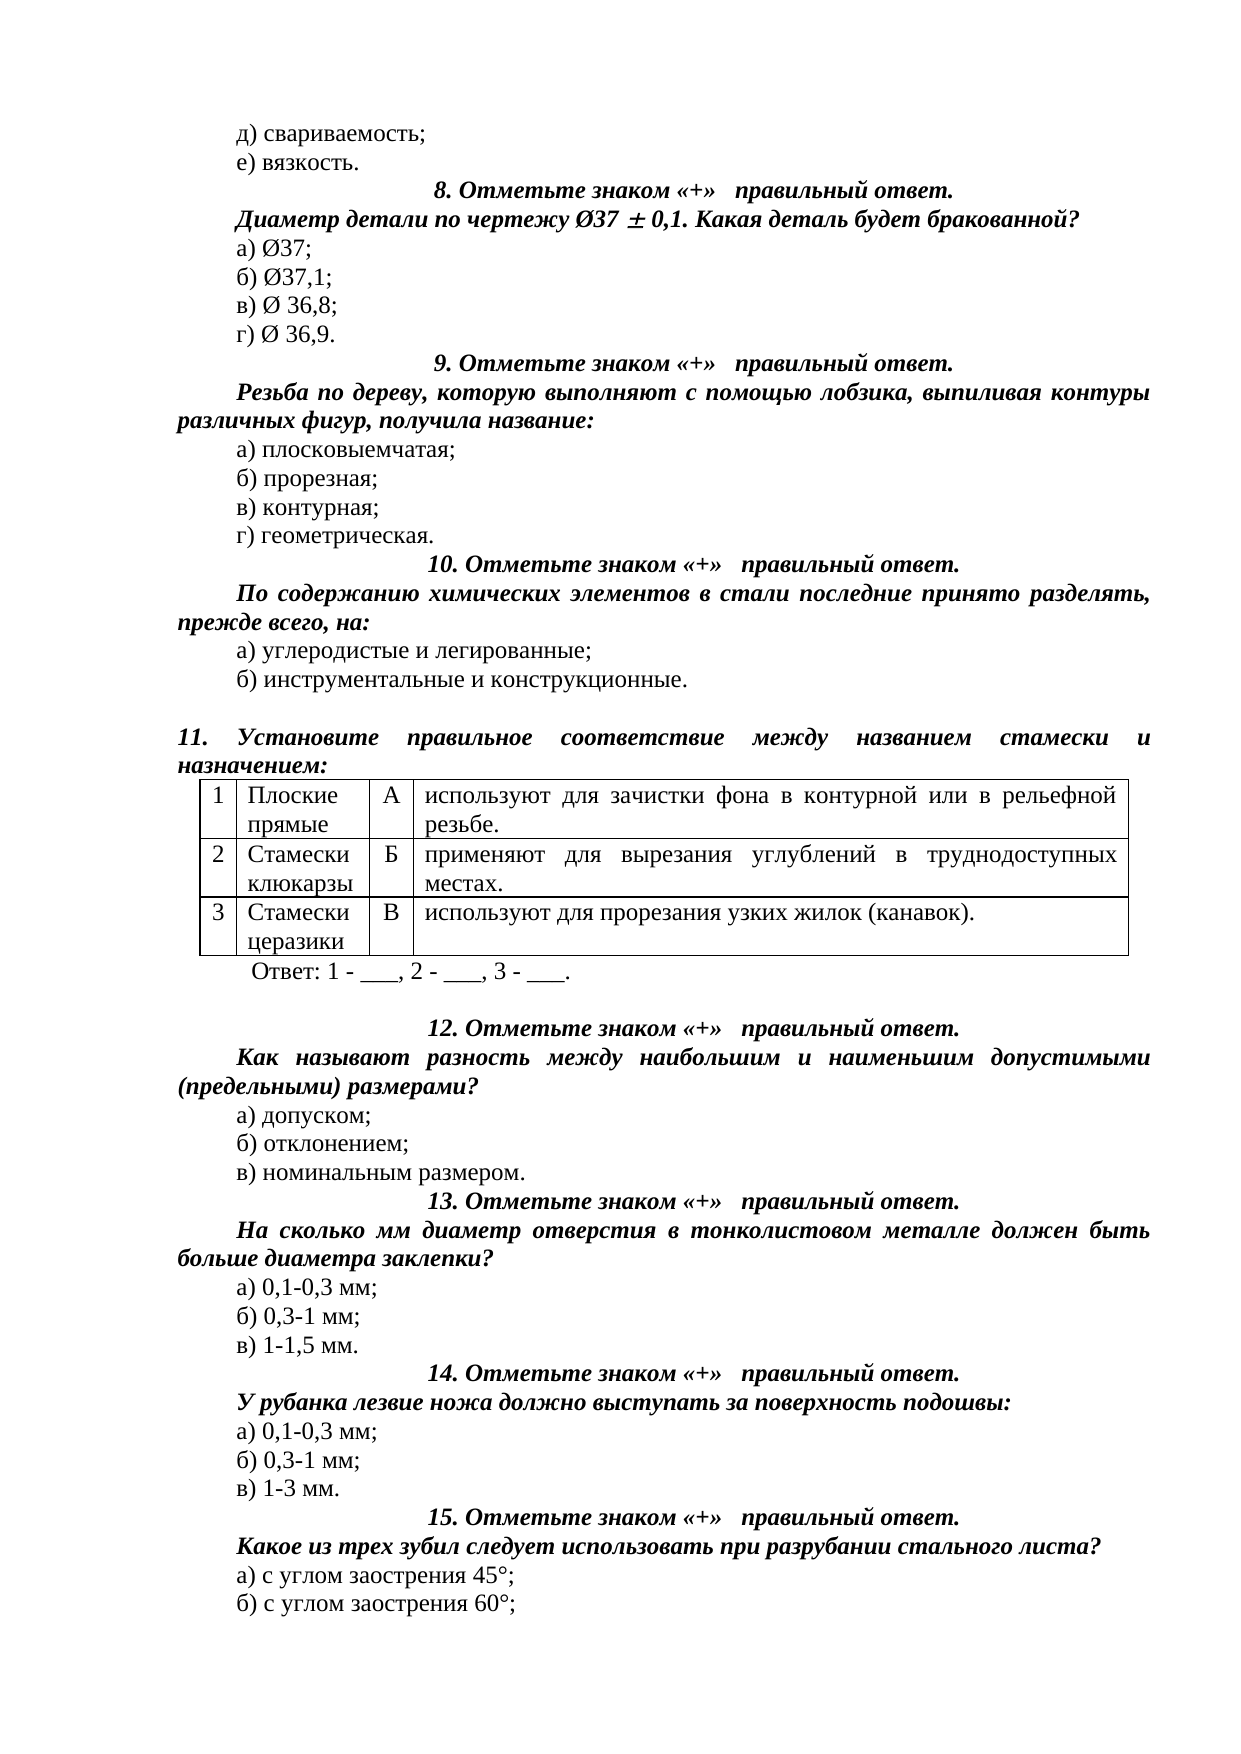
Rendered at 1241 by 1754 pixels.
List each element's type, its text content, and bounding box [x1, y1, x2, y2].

text б) инструментальные и конструкционные. [177, 664, 1152, 693]
text 15. Отметьте знаком «+» правильный ответ. [177, 1502, 1152, 1531]
text У рубанка лезвие ножа должно выступать за поверхность подошвы: [177, 1387, 1152, 1416]
text а) допуском; [177, 1100, 1152, 1128]
text Диаметр детали по чертежу Ø37 0,1. Какая деталь будет бракованной? [177, 204, 1152, 233]
text 14. Отметьте знаком «+» правильный ответ. [177, 1358, 1152, 1387]
text г) геометрическая. [177, 521, 1152, 549]
text 12. Отметьте знаком «+» правильный ответ. [177, 1013, 1152, 1042]
text а) углеродистые и легированные; [177, 636, 1152, 664]
text Ответ: 1 - ___, 2 - ___, 3 - ___. [177, 956, 1152, 985]
text в) Ø 36,8; [177, 291, 1152, 319]
table_cell Стамески церазики [237, 898, 369, 955]
table_header А [370, 780, 413, 838]
text 8. Отметьте знаком «+» правильный ответ. [177, 176, 1152, 204]
text в) 1-3 мм. [177, 1473, 1152, 1502]
text По содержанию химических элементов в стали последние принято разделять, прежде всего, на: [177, 578, 1152, 636]
table_cell В [370, 898, 413, 955]
text а) 0,1-0,3 мм; [177, 1416, 1152, 1445]
text в) 1-1,5 мм. [177, 1330, 1152, 1358]
table_header используют для зачистки фона в контурной или в рельефной резьбе. [414, 780, 1128, 838]
text 11. Установите правильное соответствие между названием стамески и назначением: [177, 722, 1152, 779]
text б) 0,3-1 мм; [177, 1445, 1152, 1473]
text а) плосковыемчатая; [177, 434, 1152, 463]
text а) 0,1-0,3 мм; [177, 1272, 1152, 1301]
text б) с углом заострения 60°; [177, 1588, 1152, 1617]
text б) отклонением; [177, 1128, 1152, 1157]
table_cell применяют для вырезания углублений в труднодоступных местах. [414, 839, 1128, 896]
table_cell 2 [201, 839, 236, 896]
text б) Ø37,1; [177, 262, 1152, 291]
text 13. Отметьте знаком «+» правильный ответ. [177, 1186, 1152, 1215]
text е) вязкость. [177, 147, 1152, 176]
text На сколько мм диаметр отверстия в тонколистовом металле должен быть больше диаметра заклепки? [177, 1215, 1152, 1272]
table_header Плоские прямые [237, 780, 369, 838]
text а) Ø37; [177, 233, 1152, 262]
text а) с углом заострения 45°; [177, 1560, 1152, 1588]
text Какое из трех зубил следует использовать при разрубании стального листа? [177, 1531, 1152, 1560]
text б) прорезная; [177, 463, 1152, 492]
text в) номинальным размером. [177, 1157, 1152, 1186]
text в) контурная; [177, 492, 1152, 521]
text б) 0,3-1 мм; [177, 1301, 1152, 1330]
table_cell 3 [201, 898, 236, 955]
table_cell Б [370, 839, 413, 896]
text 9. Отметьте знаком «+» правильный ответ. [177, 348, 1152, 377]
table_cell Стамески клюкарзы [237, 839, 369, 896]
text Резьба по дереву, которую выполняют с помощью лобзика, выпиливая контуры различных фигур, получила название: [177, 377, 1152, 434]
text д) свариваемость; [177, 118, 1152, 147]
table_cell используют для прорезания узких жилок (канавок). [414, 898, 1128, 955]
text 10. Отметьте знаком «+» правильный ответ. [177, 549, 1152, 578]
text Как называют разность между наибольшим и наименьшим допустимыми (предельными) размерами? [177, 1042, 1152, 1100]
text г) Ø 36,9. [177, 319, 1152, 348]
table_header 1 [201, 780, 236, 838]
